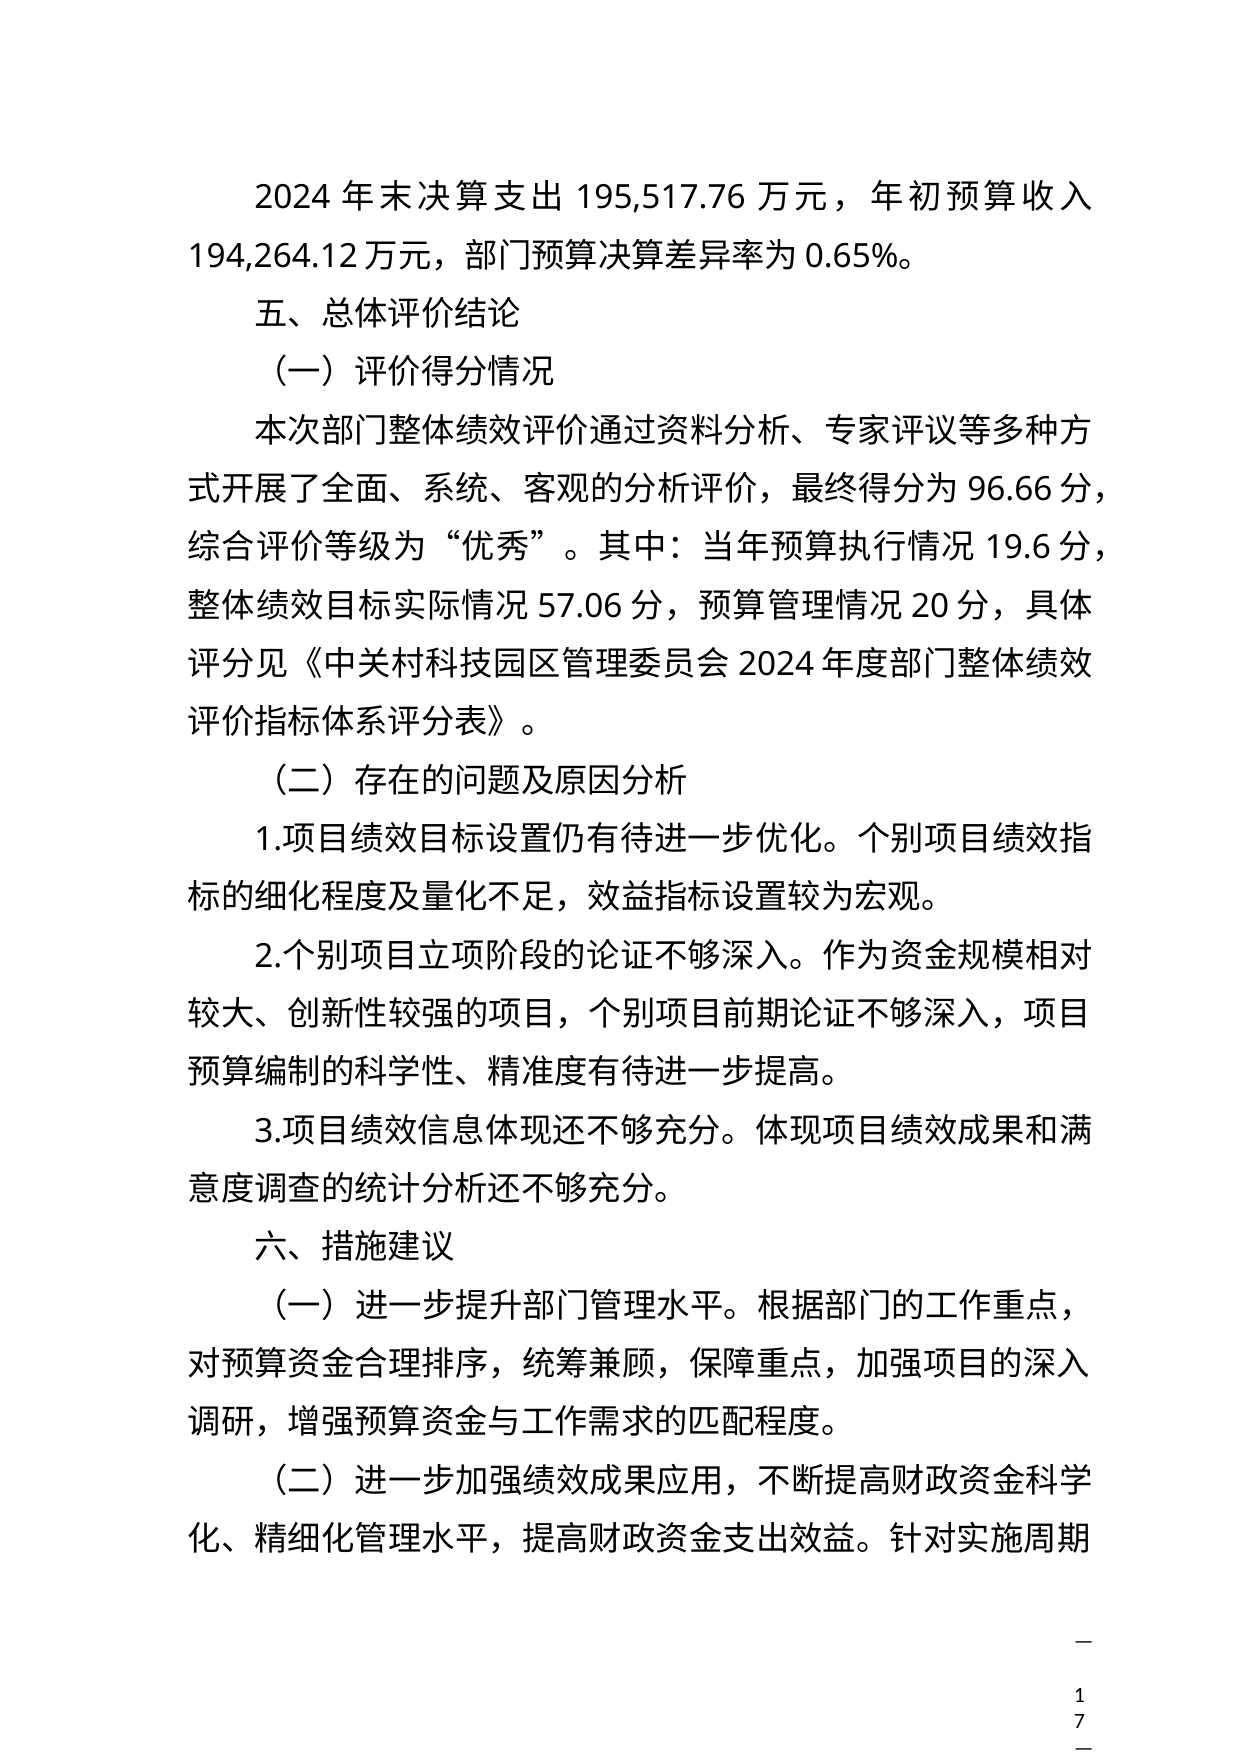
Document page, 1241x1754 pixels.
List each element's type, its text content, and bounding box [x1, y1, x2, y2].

text （一）进一步提升部门管理水平。根据部门的工作重点，对预算资金合理排序，统筹兼顾，保障重点，加强项目的深入调研，增强预算资金与工作需求的匹配程度。 [187, 1270, 1093, 1445]
subtitle 五、总体评价结论 [187, 279, 1093, 337]
text 本次部门整体绩效评价通过资料分析、专家评议等多种方式开展了全面、系统、客观的分析评价，最终得分为96.66分，综合评价等级为“优秀”。其中：当年预算执行情况19.6分，整体绩效目标实际情况57.06分，预算管理情况20分，具体评分见《中关村科技园区管理委员会2024年度部门整体绩效评价指标体系评分表》。 [187, 395, 1093, 745]
text （二）存在的问题及原因分析 [187, 745, 1093, 804]
text 3.项目绩效信息体现还不够充分。体现项目绩效成果和满意度调查的统计分析还不够充分。 [187, 1095, 1093, 1212]
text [187, 1445, 1093, 1562]
text （一）评价得分情况 [187, 337, 1093, 395]
subtitle 六、措施建议 [187, 1212, 1093, 1270]
text 2024年末决算支出195,517.76万元，年初预算收入194,264.12万元，部门预算决算差异率为0.65%。 [187, 162, 1093, 279]
text 1.项目绩效目标设置仍有待进一步优化。个别项目绩效指标的细化程度及量化不足，效益指标设置较为宏观。 [187, 804, 1093, 920]
text 2.个别项目立项阶段的论证不够深入。作为资金规模相对较大、创新性较强的项目，个别项目前期论证不够深入，项目预算编制的科学性、精准度有待进一步提高。 [187, 920, 1093, 1095]
